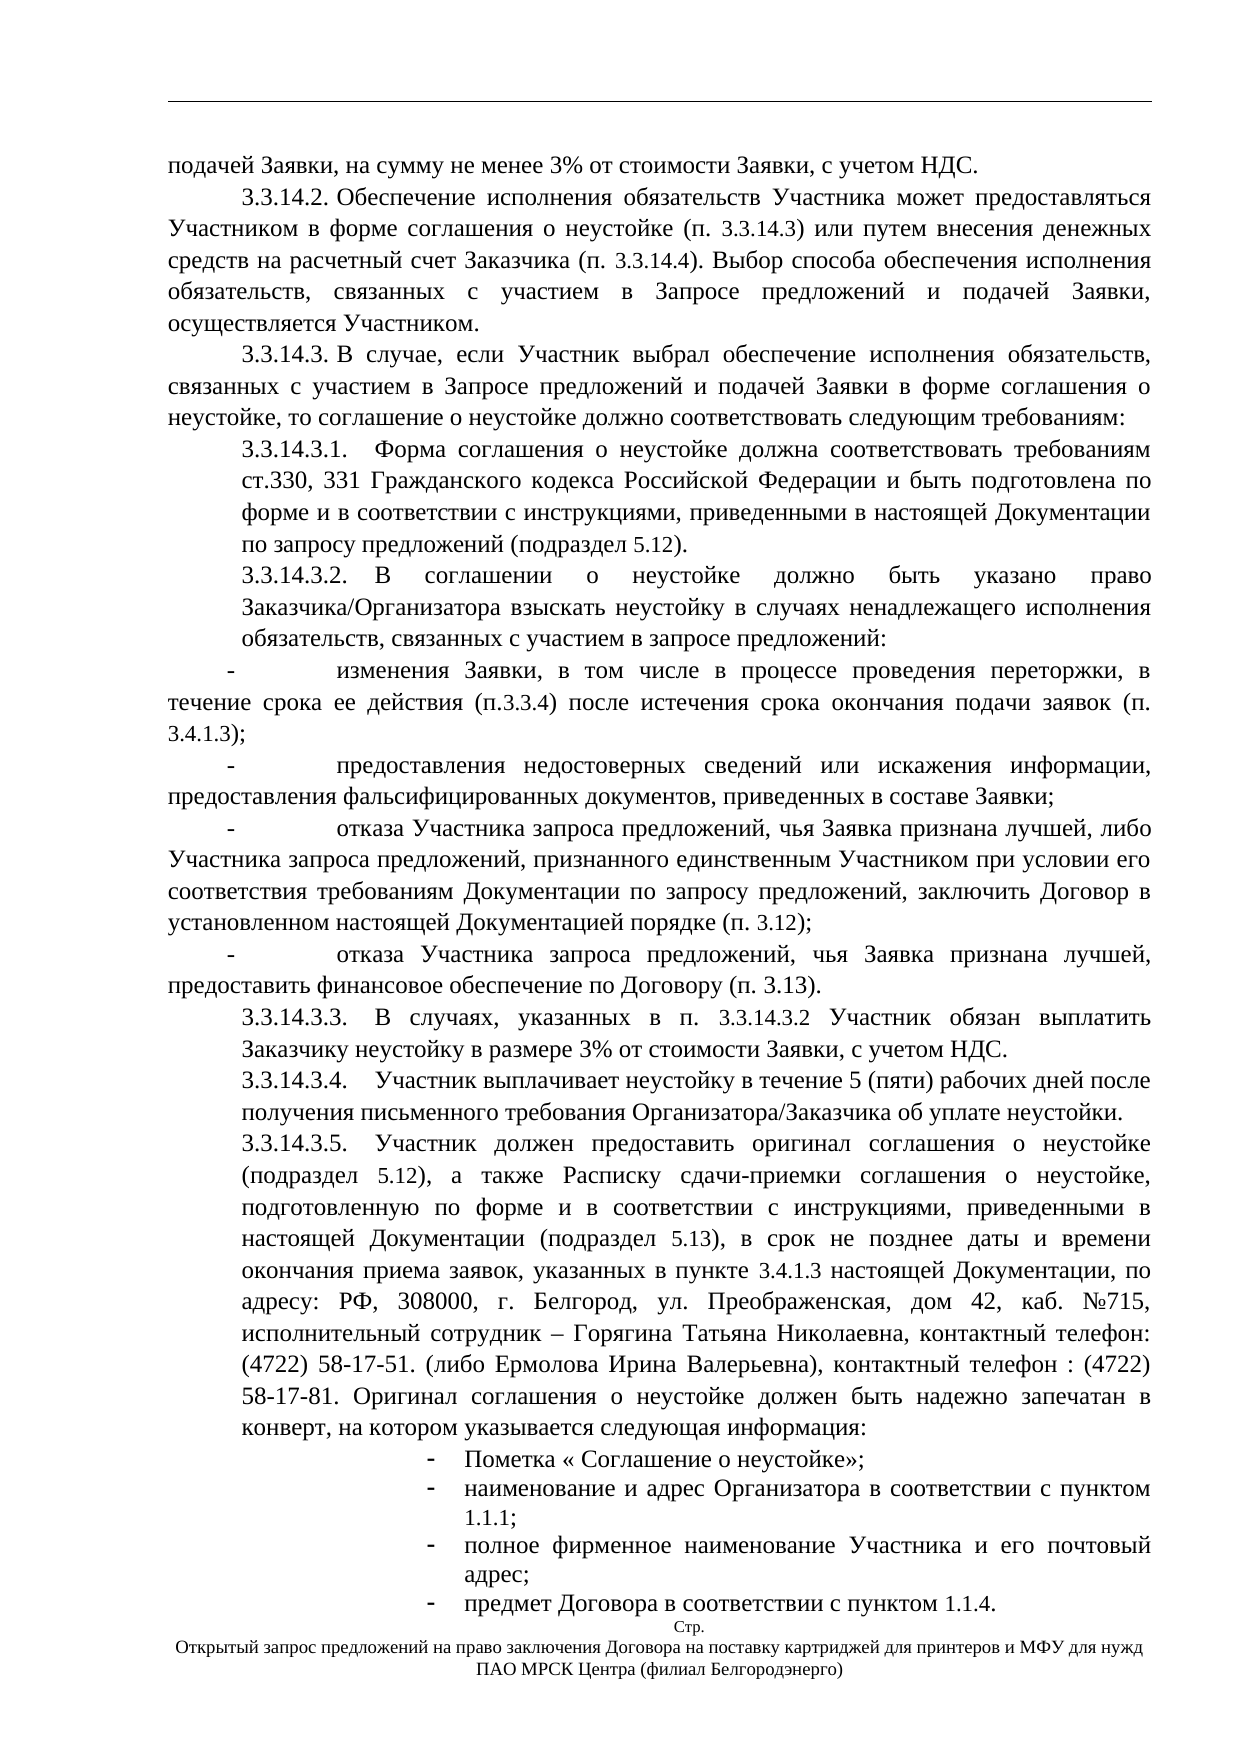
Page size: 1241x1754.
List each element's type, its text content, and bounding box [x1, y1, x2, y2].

list полное фирменное наименование Участника и его почтовый адрес; [427, 1530, 1152, 1588]
list Пометка « Соглашение о неустойке»; [427, 1444, 1152, 1473]
list предоставления недостоверных сведений или искажения информации, предоставления фальсифицированных документов, приведенных в составе Заявки; [168, 750, 1152, 810]
list Участник должен предоставить оригинал соглашения о неустойке (подраздел 5.12), а также Расписку сдачи-приемки соглашения о неустойке, подготовленную по форме и в соответствии с инструкциями, приведенными в настоящей Документации (подраздел 5.13), в срок не позднее даты и времени окончания приема заявок, указанных в пункте 3.4.1.3 настоящей Документации, по адресу: РФ, 308000, г. Белгород, ул. Преображенская, дом 42, каб. №715, исполнительный сотрудник – Горягина Татьяна Николаевна, контактный телефон: (4722) 58-17-51. (либо Ермолова Ирина Валерьевна), контактный телефон : (4722) 58-17-81. Оригинал соглашения о неустойке должен быть надежно запечатан в конверт, на котором указывается следующая информация: [241, 1128, 1152, 1441]
list наименование и адрес Организатора в соответствии с пунктом 1.1.1; [427, 1473, 1152, 1530]
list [168, 150, 1152, 179]
list предмет Договора в соответствии с пунктом 1.1.4. [427, 1588, 1152, 1617]
list Участник выплачивает неустойку в течение 5 (пяти) рабочих дней после получения письменного требования Организатора/Заказчика об уплате неустойки. [241, 1065, 1152, 1126]
list Форма соглашения о неустойке должна соответствовать требованиям ст.330, 331 Гражданского кодекса Российской Федерации и быть подготовлена по форме и в соответствии с инструкциями, приведенными в настоящей Документации по запросу предложений (подраздел 5.12). [241, 434, 1152, 557]
list В соглашении о неустойке должно быть указано право Заказчика/Организатора взыскать неустойку в случаях ненадлежащего исполнения обязательств, связанных с участием в запросе предложений: [241, 560, 1152, 652]
list В случаях, указанных в п. 3.3.14.3.2 Участник обязан выплатить Заказчику неустойку в размере 3% от стоимости Заявки, с учетом НДС. [241, 1002, 1152, 1062]
list отказа Участника запроса предложений, чья Заявка признана лучшей, предоставить финансовое обеспечение по Договору (п. 3.13). [168, 939, 1152, 999]
list Обеспечение исполнения обязательств Участника может предоставляться Участником в форме соглашения о неустойке (п. 3.3.14.3) или путем внесения денежных средств на расчетный счет Заказчика (п. 3.3.14.4). Выбор способа обеспечения исполнения обязательств, связанных с участием в Запросе предложений и подачей Заявки, осуществляется Участником. [168, 182, 1152, 337]
list В случае, если Участник выбрал обеспечение исполнения обязательств, связанных с участием в Запросе предложений и подачей Заявки в форме соглашения о неустойке, то соглашение о неустойке должно соответствовать следующим требованиям: [168, 339, 1152, 431]
list отказа Участника запроса предложений, чья Заявка признана лучшей, либо Участника запроса предложений, признанного единственным Участником при условии его соответствия требованиям Документации по запросу предложений, заключить Договор в установленном настоящей Документацией порядке (п. 3.12); [168, 813, 1152, 936]
list изменения Заявки, в том числе в процессе проведения переторжки, в течение срока ее действия (п.3.3.4) после истечения срока окончания подачи заявок (п. 3.4.1.3); [168, 655, 1152, 747]
